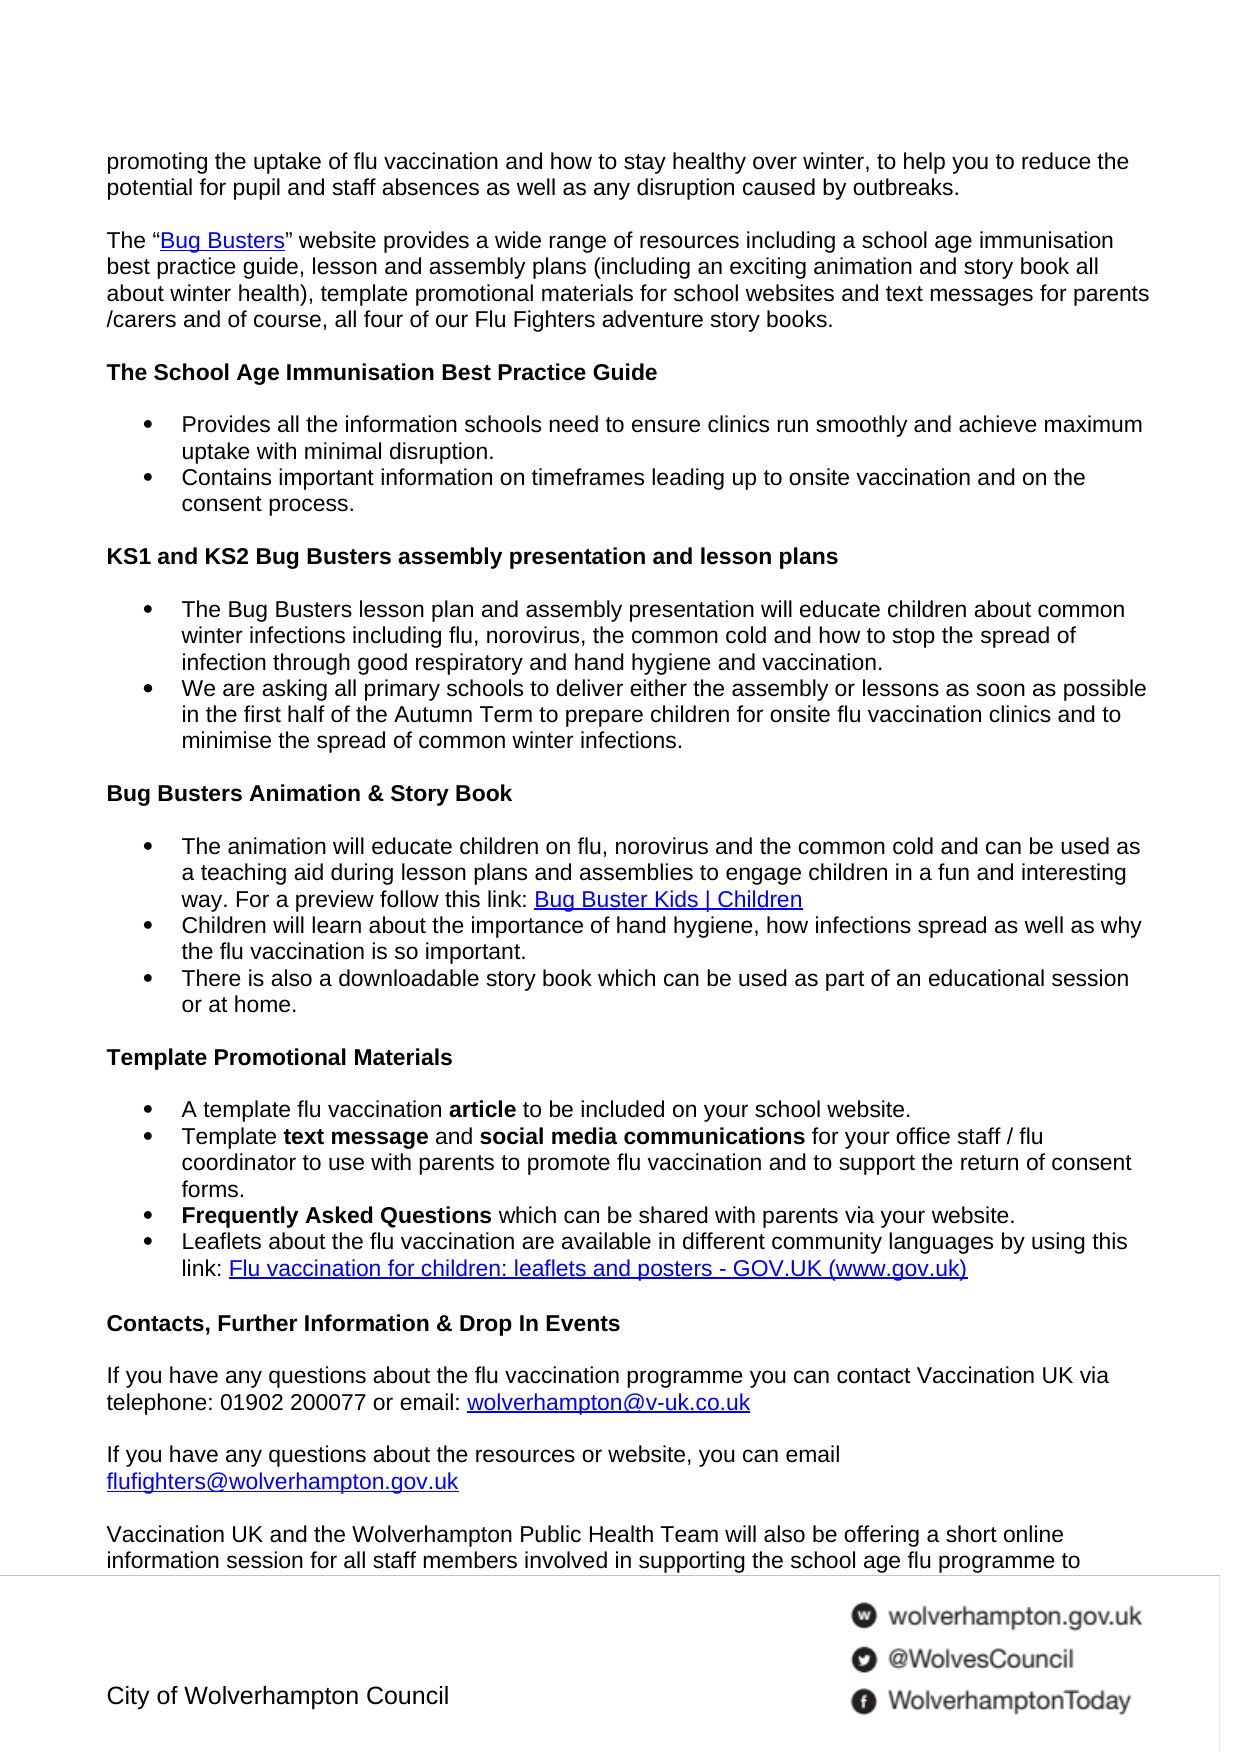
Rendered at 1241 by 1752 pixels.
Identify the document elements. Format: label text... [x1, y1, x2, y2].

text The “Bug Busters” website provides a wide range of resources including a school age immunisation best practice guide, lesson and assembly plans (including an exciting animation and story book all about winter health), template promotional materials for school websites and text messages for parents /carers and of course, all four of our Flu Fighters adventure story books. [106, 227, 1152, 332]
text KS1 and KS2 Bug Busters assembly presentation and lesson plans [106, 543, 1152, 569]
text The School Age Immunisation Best Practice Guide [106, 358, 1152, 385]
list The Bug Busters lesson plan and assembly presentation will educate children about common winter infections including flu, norovirus, the common cold and how to stop the spread of infection​ through good respiratory and hand hygiene and vaccination. [144, 596, 1152, 675]
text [106, 148, 1152, 200]
list A template flu vaccination article to be included on your school website. [144, 1096, 1152, 1123]
list Provides all the information schools need to ensure clinics run smoothly and achieve maximum uptake with minimal disruption. [144, 411, 1152, 464]
text If you have any questions about the resources or website, you can email flufighters@wolverhampton.gov.uk [106, 1441, 1152, 1494]
list Children will learn about the importance of hand hygiene, how infections spread as well as why the flu vaccination is so important. [144, 912, 1152, 965]
text Contacts, Further Information & Drop In Events [106, 1310, 1152, 1336]
text Bug Busters Animation & Story Book [106, 780, 1152, 807]
list Leaflets about the flu vaccination are available in different community languages by using this link: Flu vaccination for children: leaflets and posters - GOV.UK (www.gov.uk) [144, 1228, 1152, 1281]
list Contains important information on timeframes leading up to onsite vaccination and on the consent process. [144, 464, 1152, 517]
list Template text message and social media communications for your office staff / flu coordinator to use with parents to promote flu vaccination and to support the return of consent forms. [144, 1123, 1152, 1202]
text Template Promotional Materials [106, 1044, 1152, 1070]
list The animation will educate children on flu, norovirus and the common cold and can be used as a teaching aid during lesson plans and assemblies to engage children in a fun and interesting way. For a preview follow this link: Bug Buster Kids | Children [144, 833, 1152, 912]
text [106, 1521, 1152, 1573]
list We are asking all primary schools to deliver either the assembly or lessons as soon as possible in the first half of the Autumn Term to prepare children for onsite flu vaccination clinics and to minimise the spread of common winter infections. [144, 675, 1152, 754]
list There is also a downloadable story book which can be used as part of an educational session or at home. [144, 965, 1152, 1017]
text If you have any questions about the flu vaccination programme you can contact Vaccination UK via telephone: 01902 200077 or email: wolverhampton@v-uk.co.uk [106, 1362, 1152, 1415]
list Frequently Asked Questions which can be shared with parents via your website. [144, 1202, 1152, 1228]
